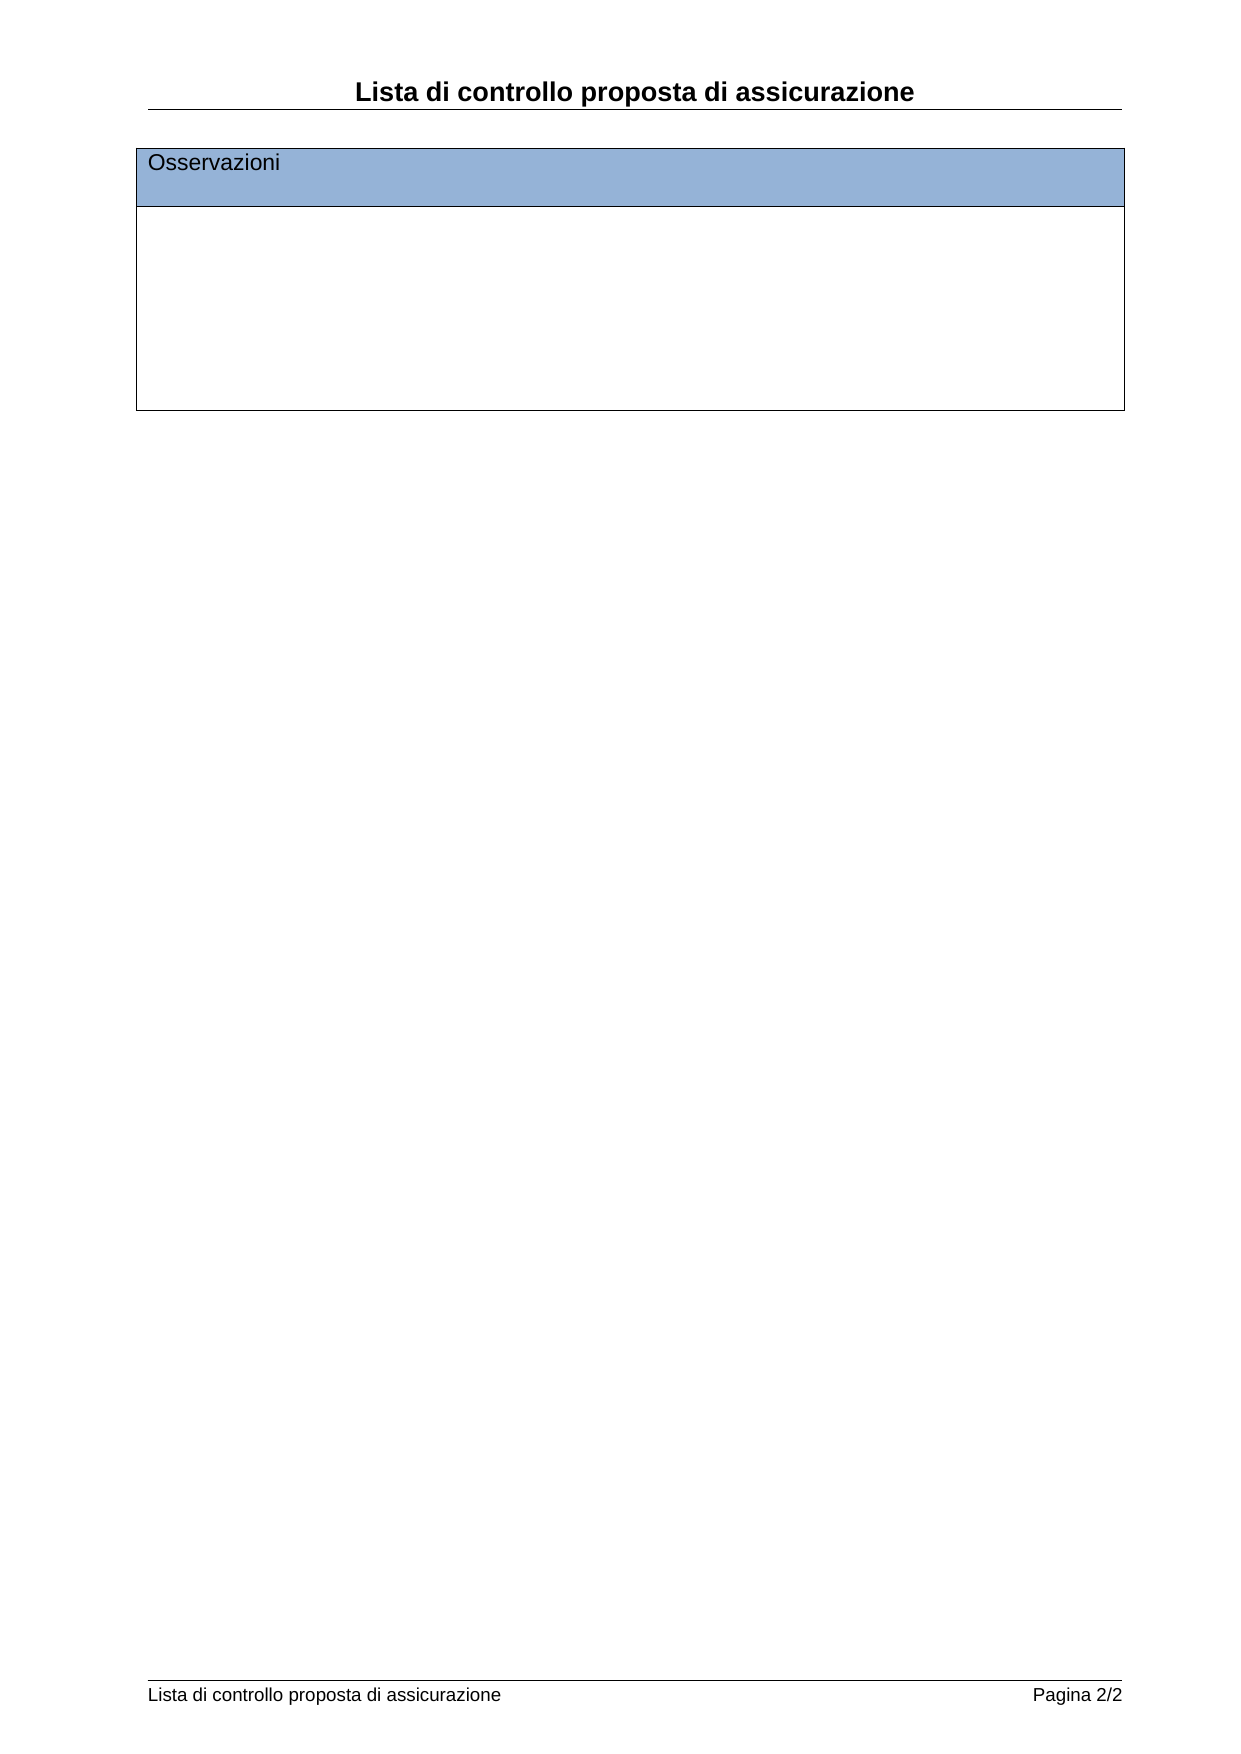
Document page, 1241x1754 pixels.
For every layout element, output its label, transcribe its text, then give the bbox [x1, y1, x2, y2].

table_header Osservazioni [137, 149, 1124, 206]
table_cell [137, 207, 1124, 410]
